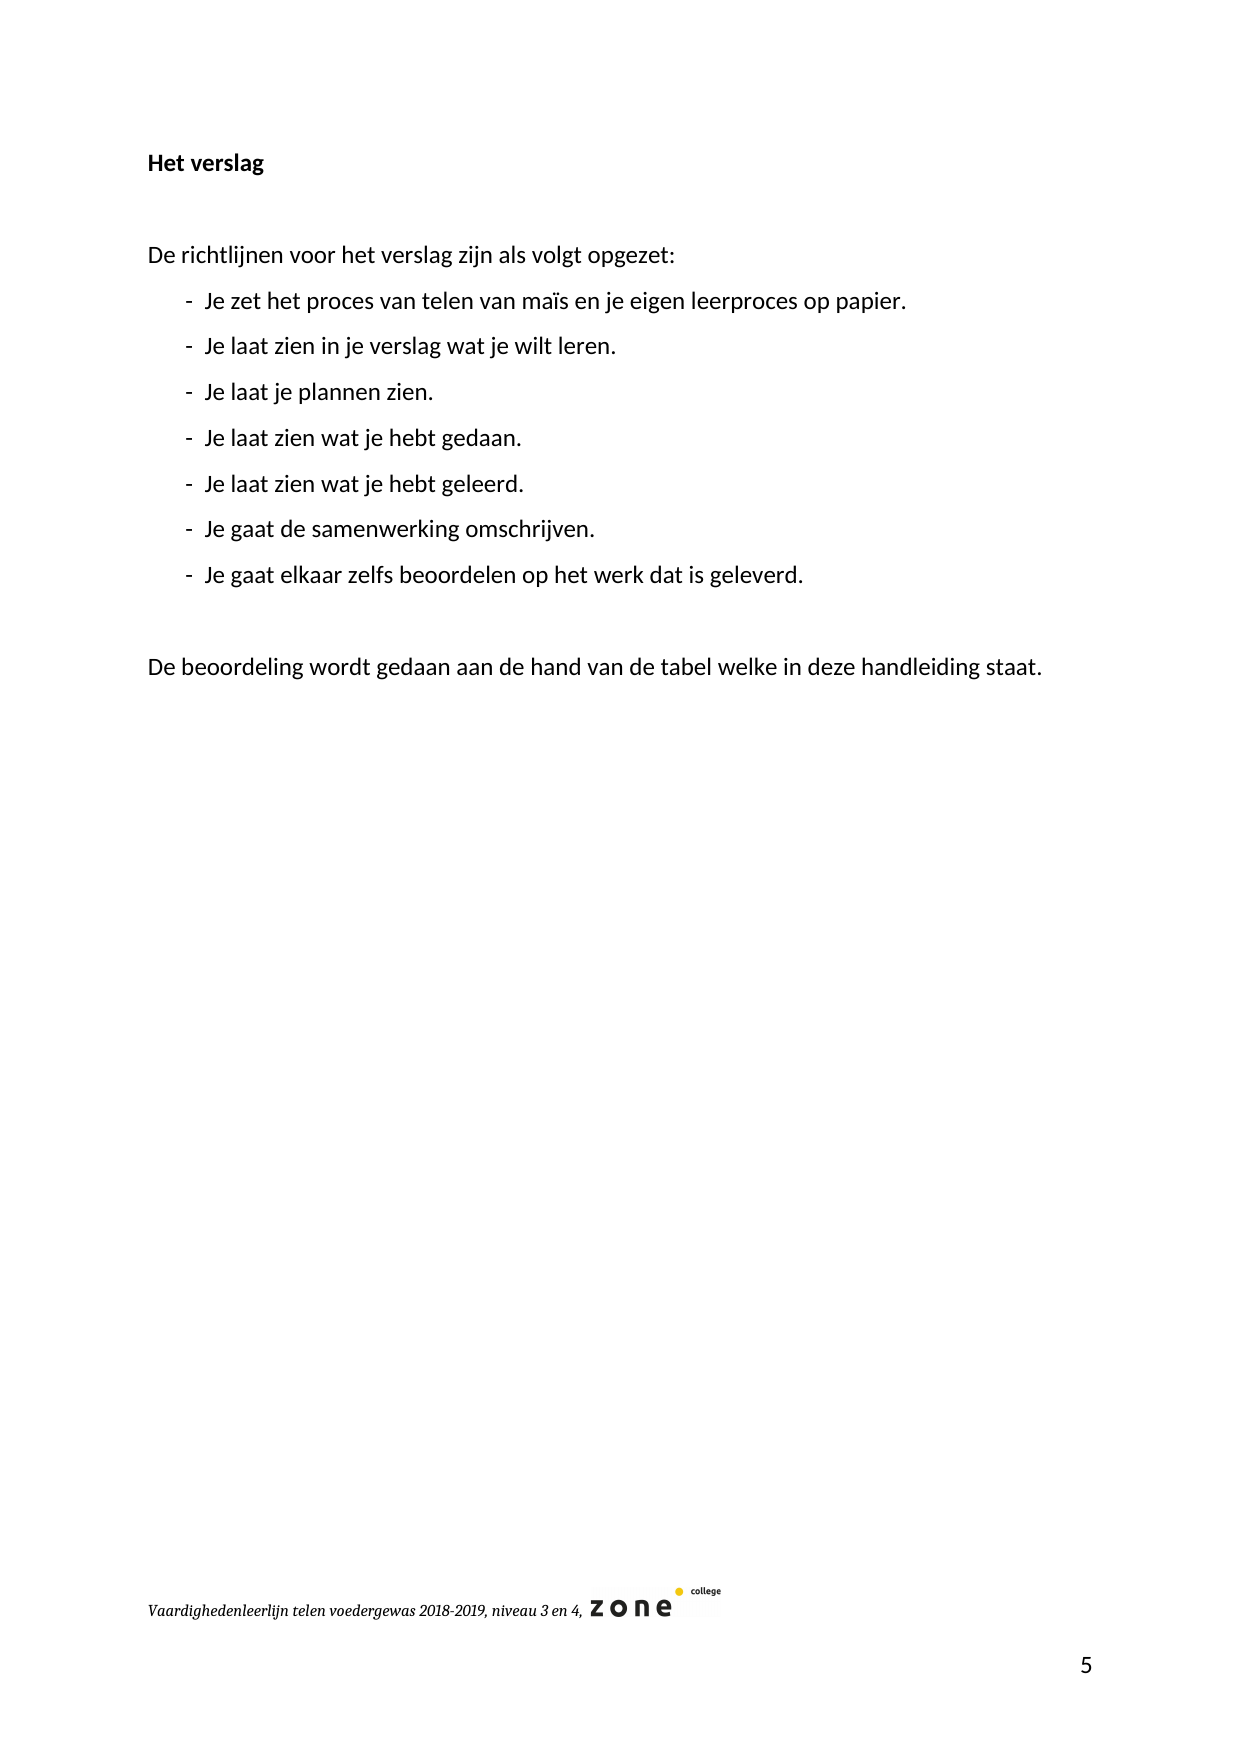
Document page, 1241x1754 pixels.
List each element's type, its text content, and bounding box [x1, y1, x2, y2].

text De beoordeling wordt gedaan aan de hand van de tabel welke in deze handleiding staat. [148, 651, 1107, 681]
list Je laat zien in je verslag wat je wilt leren. [185, 331, 1107, 361]
text De richtlijnen voor het verslag zijn als volgt opgezet: [148, 239, 1107, 269]
list Je gaat elkaar zelfs beoordelen op het werk dat is geleverd. [185, 559, 1107, 590]
picture [590, 1587, 721, 1617]
list Je gaat de samenwerking omschrijven. [185, 513, 1107, 544]
text Het verslag [148, 148, 1107, 178]
list Je zet het proces van telen van maïs en je eigen leerproces op papier. [185, 285, 1107, 315]
list Je laat je plannen zien. [185, 376, 1107, 407]
list Je laat zien wat je hebt geleerd. [185, 468, 1107, 498]
list Je laat zien wat je hebt gedaan. [185, 422, 1107, 452]
